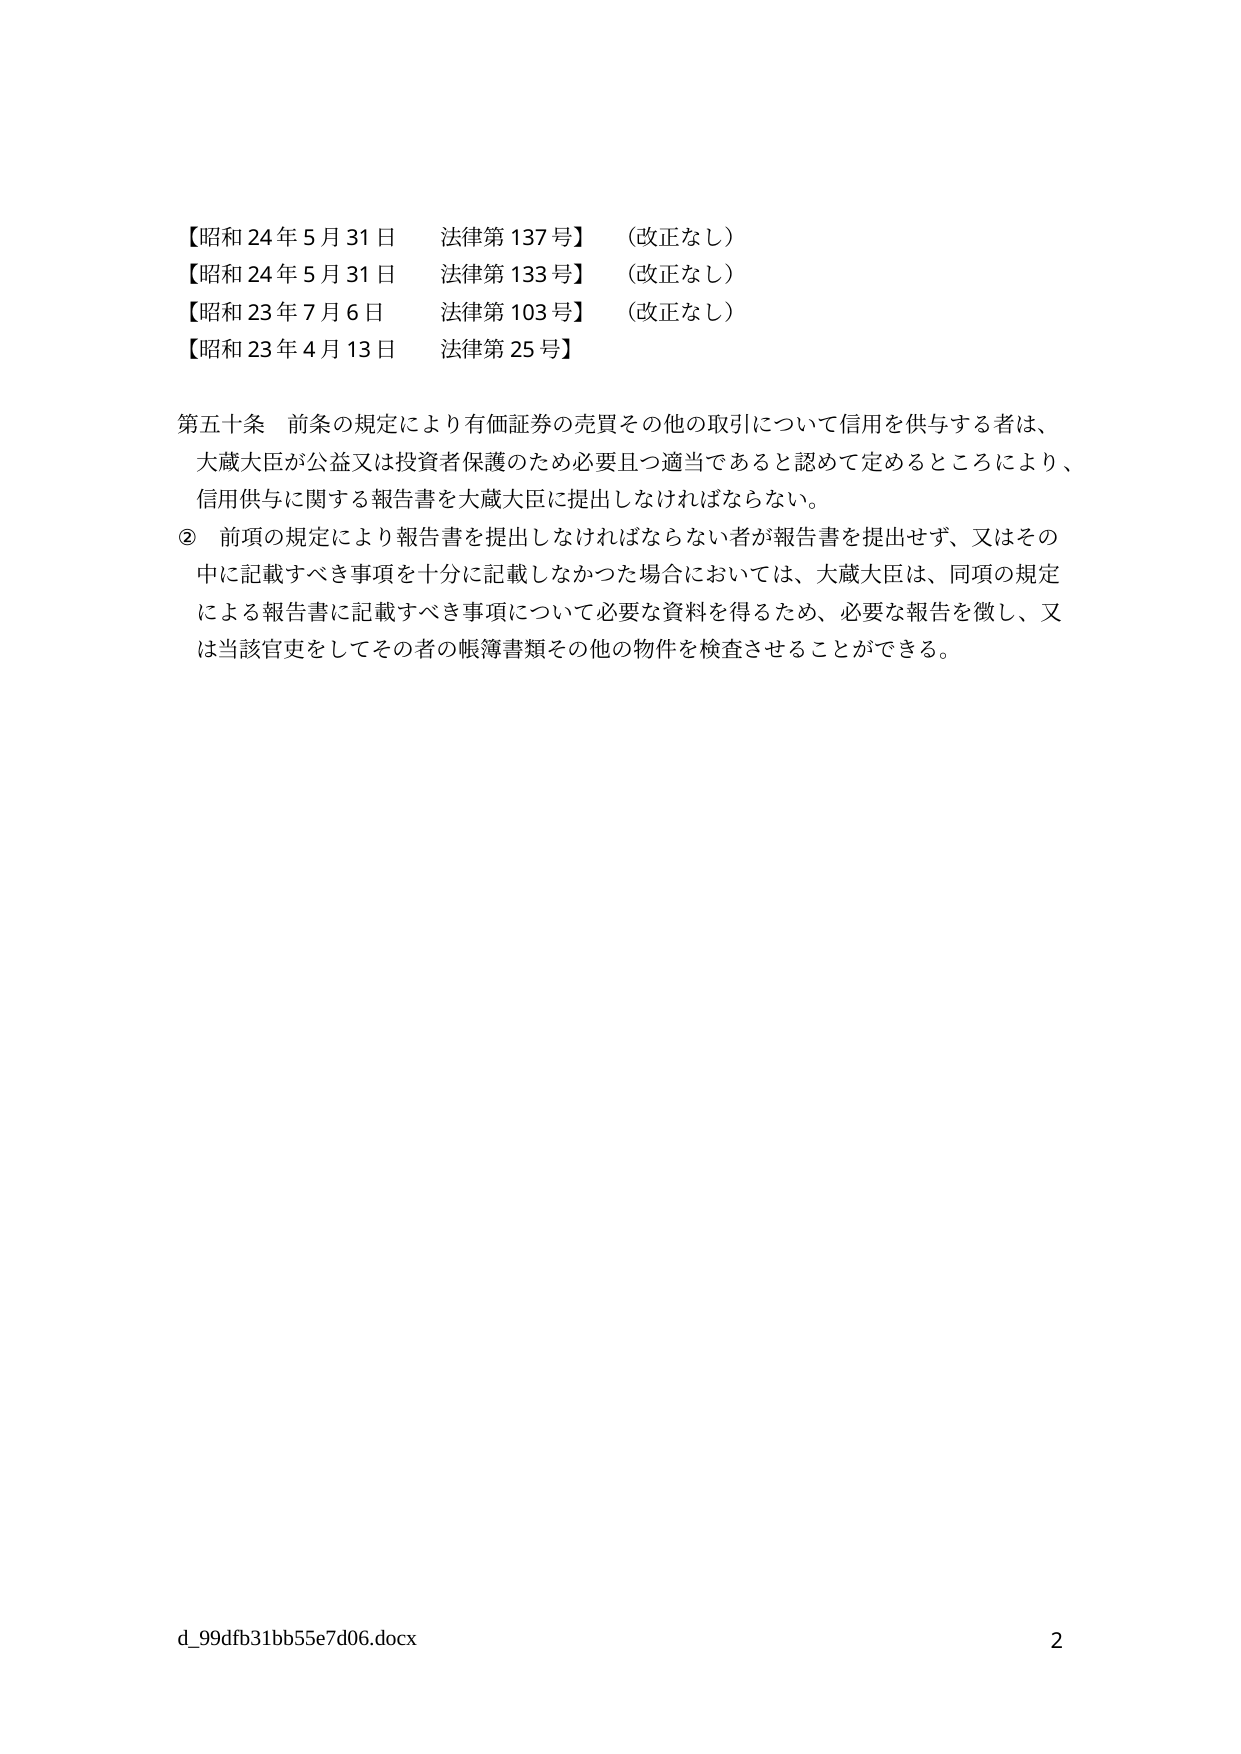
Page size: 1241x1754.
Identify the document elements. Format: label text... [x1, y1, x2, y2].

text 【昭和24年5月31日 法律第137号】 （改正なし） [177, 217, 1063, 254]
text 【昭和23年7月6日 法律第103号】 （改正なし） [177, 292, 1063, 329]
text 【昭和23年4月13日 法律第25号】 [177, 329, 1063, 367]
text 第五十条 前条の規定により有価証券の売買その他の取引について信用を供与する者は、大蔵大臣が公益又は投資者保護のため必要且つ適当であると認めて定めるところにより、信用供与に関する報告書を大蔵大臣に提出しなければならない。 [177, 404, 1063, 517]
text 【昭和24年5月31日 法律第133号】 （改正なし） [177, 254, 1063, 292]
